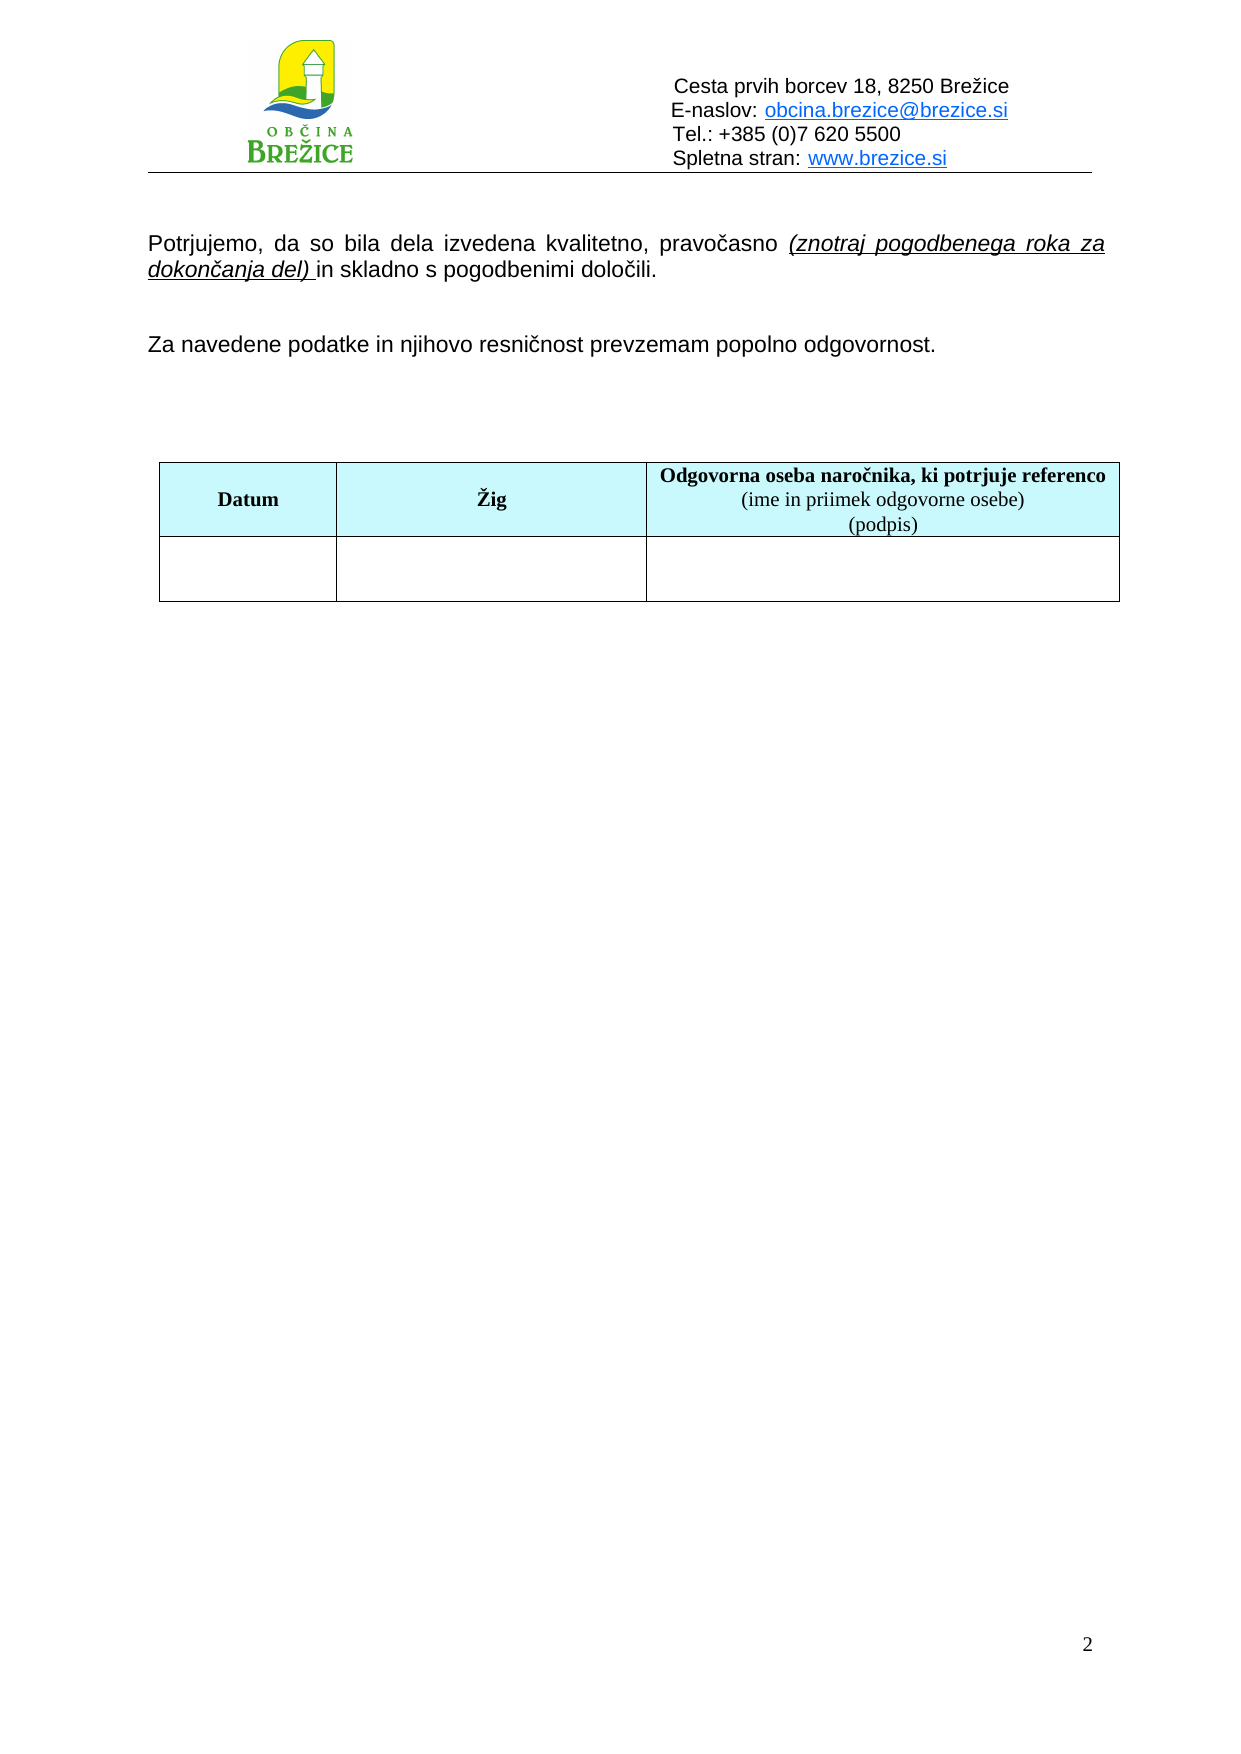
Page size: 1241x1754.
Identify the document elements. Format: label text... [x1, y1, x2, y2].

picture [247, 40, 353, 163]
table_cell [160, 537, 336, 601]
text Potrjujemo, da so bila dela izvedena kvalitetno, pravočasno (znotraj pogodbenega roka za dokončanja del) in skladno s pogodbenimi določili. [148, 230, 1107, 283]
table_cell [337, 537, 646, 601]
table_cell [647, 537, 1119, 601]
table_header Odgovorna oseba naročnika, ki potrjuje referenco (ime in priimek odgovorne osebe) (podpis) [647, 463, 1119, 536]
text Za navedene podatke in njihovo resničnost prevzemam popolno odgovornost. [148, 331, 1092, 357]
table_header Datum [160, 463, 336, 536]
table_header Žig [337, 463, 646, 536]
